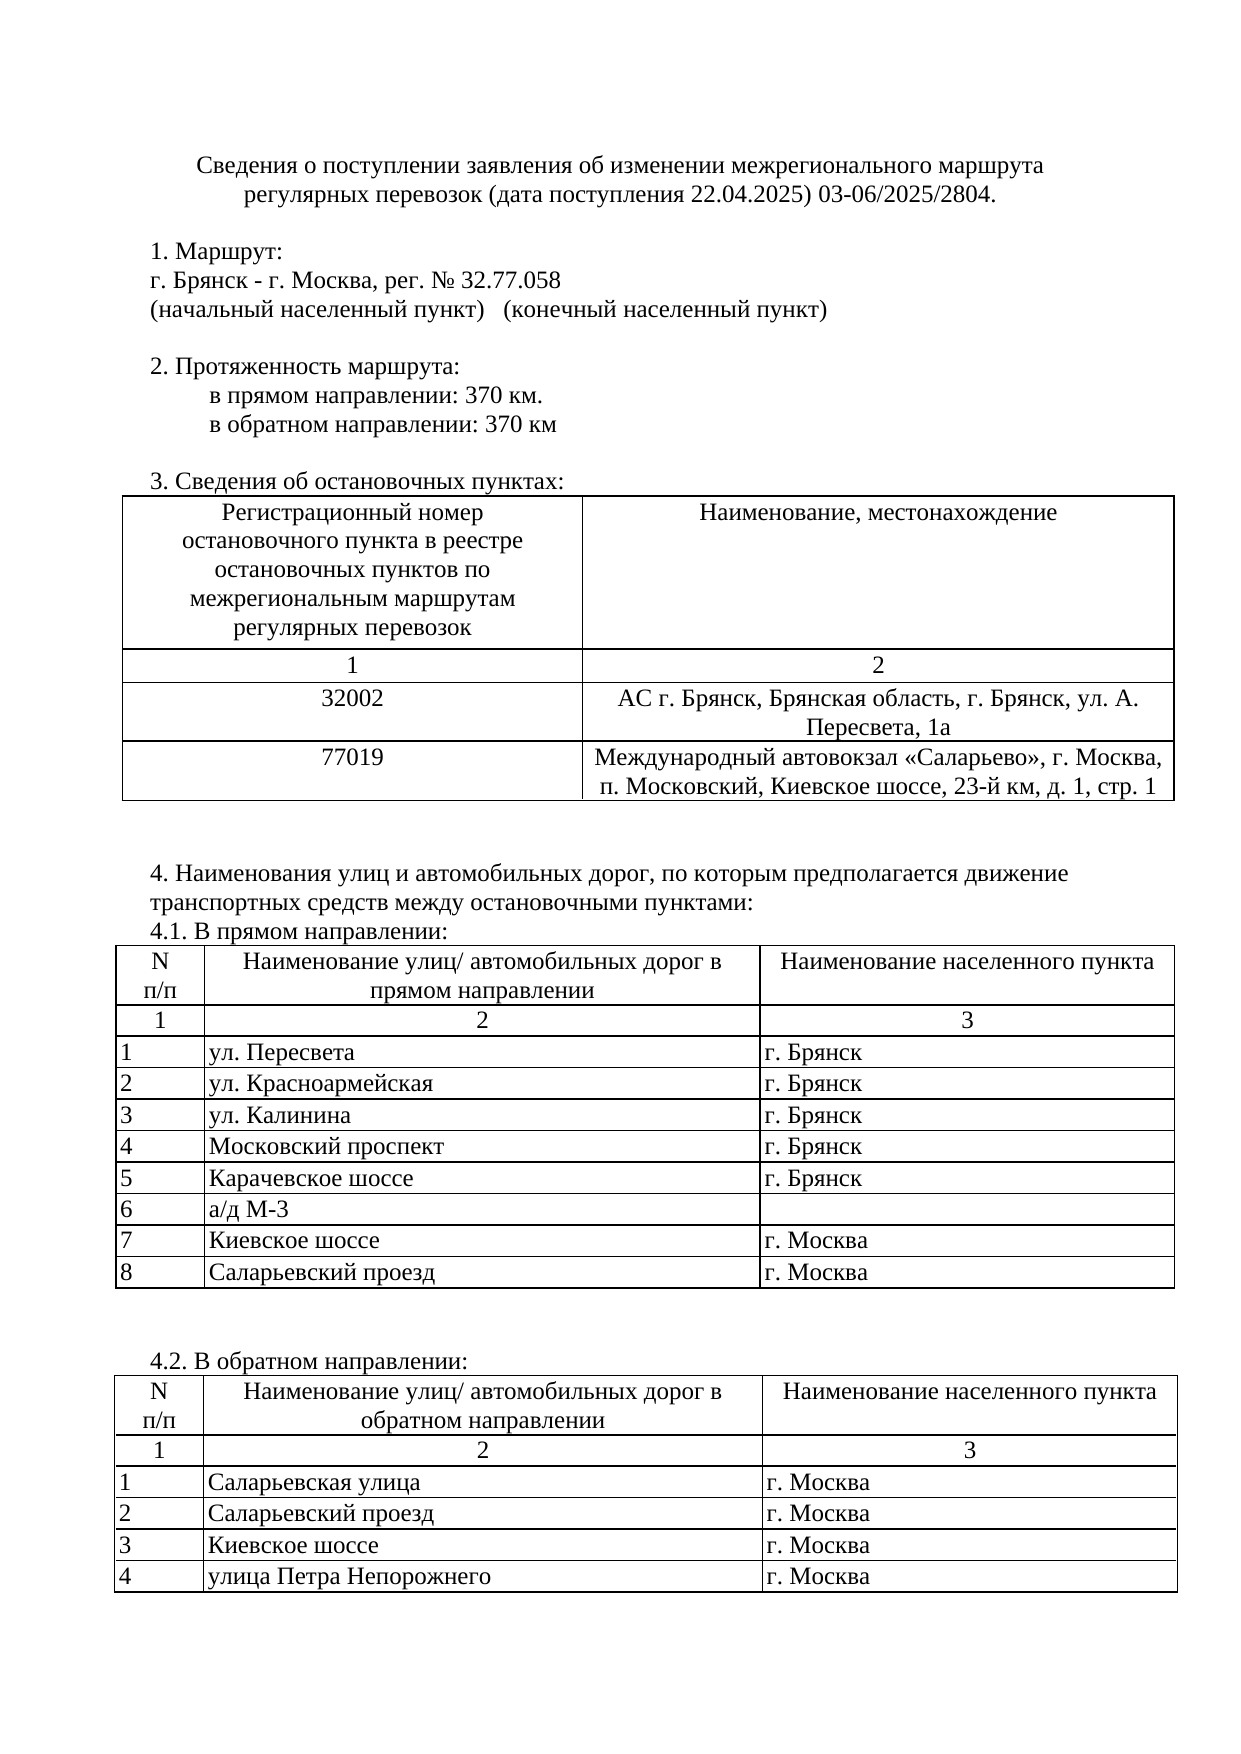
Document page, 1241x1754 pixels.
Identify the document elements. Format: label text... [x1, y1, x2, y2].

text г. Брянск - г. Москва, рег. № 32.77.058 [150, 265, 1090, 294]
table_cell г. Брянск [761, 1100, 1174, 1130]
table_header N п/п [115, 1376, 203, 1434]
table_cell г. Москва [763, 1497, 1177, 1528]
table_cell 6 [117, 1194, 204, 1224]
table_cell 2 [204, 1436, 762, 1465]
table_cell г. Брянск [761, 1068, 1174, 1098]
table_cell Саларьевский проезд [205, 1257, 759, 1287]
table_header N п/п [117, 946, 204, 1004]
text Сведения о поступлении заявления об изменении межрегионального маршрута регулярных перевозок (дата поступления 22.04.2025) 03-06/2025/2804. [150, 150, 1090, 207]
table_cell г. Брянск [761, 1037, 1174, 1067]
table_header Наименование, местонахождение [583, 497, 1173, 648]
text в прямом направлении: 370 км. [150, 380, 1090, 409]
table_header Наименование улиц/ автомобильных дорог в обратном направлении [204, 1376, 762, 1434]
table_cell [761, 1194, 1174, 1224]
table_cell Саларьевский проезд [204, 1498, 762, 1528]
text 1. Маршрут: [150, 236, 1090, 265]
table_cell г. Москва [763, 1465, 1177, 1497]
table_cell ул. Красноармейская [205, 1068, 759, 1098]
table_cell Карачевское шоссе [205, 1163, 759, 1193]
table_cell 1 [117, 1037, 204, 1067]
table_cell 1 [123, 650, 582, 681]
table_cell Московский проспект [205, 1131, 759, 1161]
text 4. Наименования улиц и автомобильных дорог, по которым предполагается движение транспортных средств между остановочными пунктами: [150, 858, 1090, 916]
table_cell г. Москва [763, 1560, 1177, 1591]
table_cell г. Москва [761, 1226, 1174, 1256]
table_cell 2 [117, 1068, 204, 1098]
table_cell 3 [117, 1100, 204, 1130]
table_cell 7 [117, 1226, 204, 1256]
text 4.2. В обратном направлении: [150, 1346, 1090, 1375]
text в обратном направлении: 370 км [150, 409, 1090, 437]
table_cell 3 [115, 1529, 203, 1560]
text 3. Сведения об остановочных пунктах: [150, 466, 1090, 495]
table_cell 4 [115, 1561, 203, 1591]
table_cell Международный автовокзал «Саларьево», г. Москва, п. Московский, Киевское шоссе, 23-й км, д. 1, стр. 1 [583, 742, 1173, 799]
table_header Наименование населенного пункта [763, 1376, 1177, 1434]
text 4.1. В прямом направлении: [150, 916, 1090, 945]
table_cell 8 [117, 1257, 204, 1287]
table_cell 1 [115, 1435, 203, 1465]
table_cell 5 [117, 1163, 204, 1193]
table_cell г. Москва [763, 1528, 1177, 1560]
table_cell г. Брянск [761, 1131, 1174, 1161]
table_cell г. Москва [761, 1257, 1174, 1287]
table_header Наименование улиц/ автомобильных дорог в прямом направлении [205, 946, 759, 1004]
text (начальный населенный пункт) (конечный населенный пункт) [150, 294, 1090, 322]
table_cell 2 [205, 1006, 759, 1035]
table_cell 32002 [123, 683, 582, 740]
table_cell 77019 [123, 742, 582, 799]
text 2. Протяженность маршрута: [150, 351, 1090, 380]
table_cell ул. Пересвета [205, 1037, 759, 1067]
table_header Регистрационный номер остановочного пункта в реестре остановочных пунктов по межрегиональным маршрутам регулярных перевозок [123, 497, 582, 648]
table_cell улица Петра Непорожнего [204, 1561, 762, 1591]
table_cell 1 [117, 1006, 204, 1035]
table_cell г. Брянск [761, 1163, 1174, 1193]
table_cell 1 [115, 1466, 203, 1497]
table_cell 4 [117, 1131, 204, 1161]
table_cell 3 [763, 1434, 1177, 1465]
table_cell ул. Калинина [205, 1100, 759, 1130]
table_cell а/д М-3 [205, 1194, 759, 1224]
table_cell 2 [583, 650, 1173, 681]
table_cell Киевское шоссе [205, 1226, 759, 1256]
table_header Наименование населенного пункта [761, 946, 1174, 1004]
table_cell Киевское шоссе [204, 1530, 762, 1560]
table_cell Саларьевская улица [204, 1467, 762, 1497]
table_cell АС г. Брянск, Брянская область, г. Брянск, ул. А. Пересвета, 1а [583, 683, 1173, 740]
table_cell 2 [115, 1498, 203, 1528]
table_cell 3 [761, 1006, 1174, 1035]
